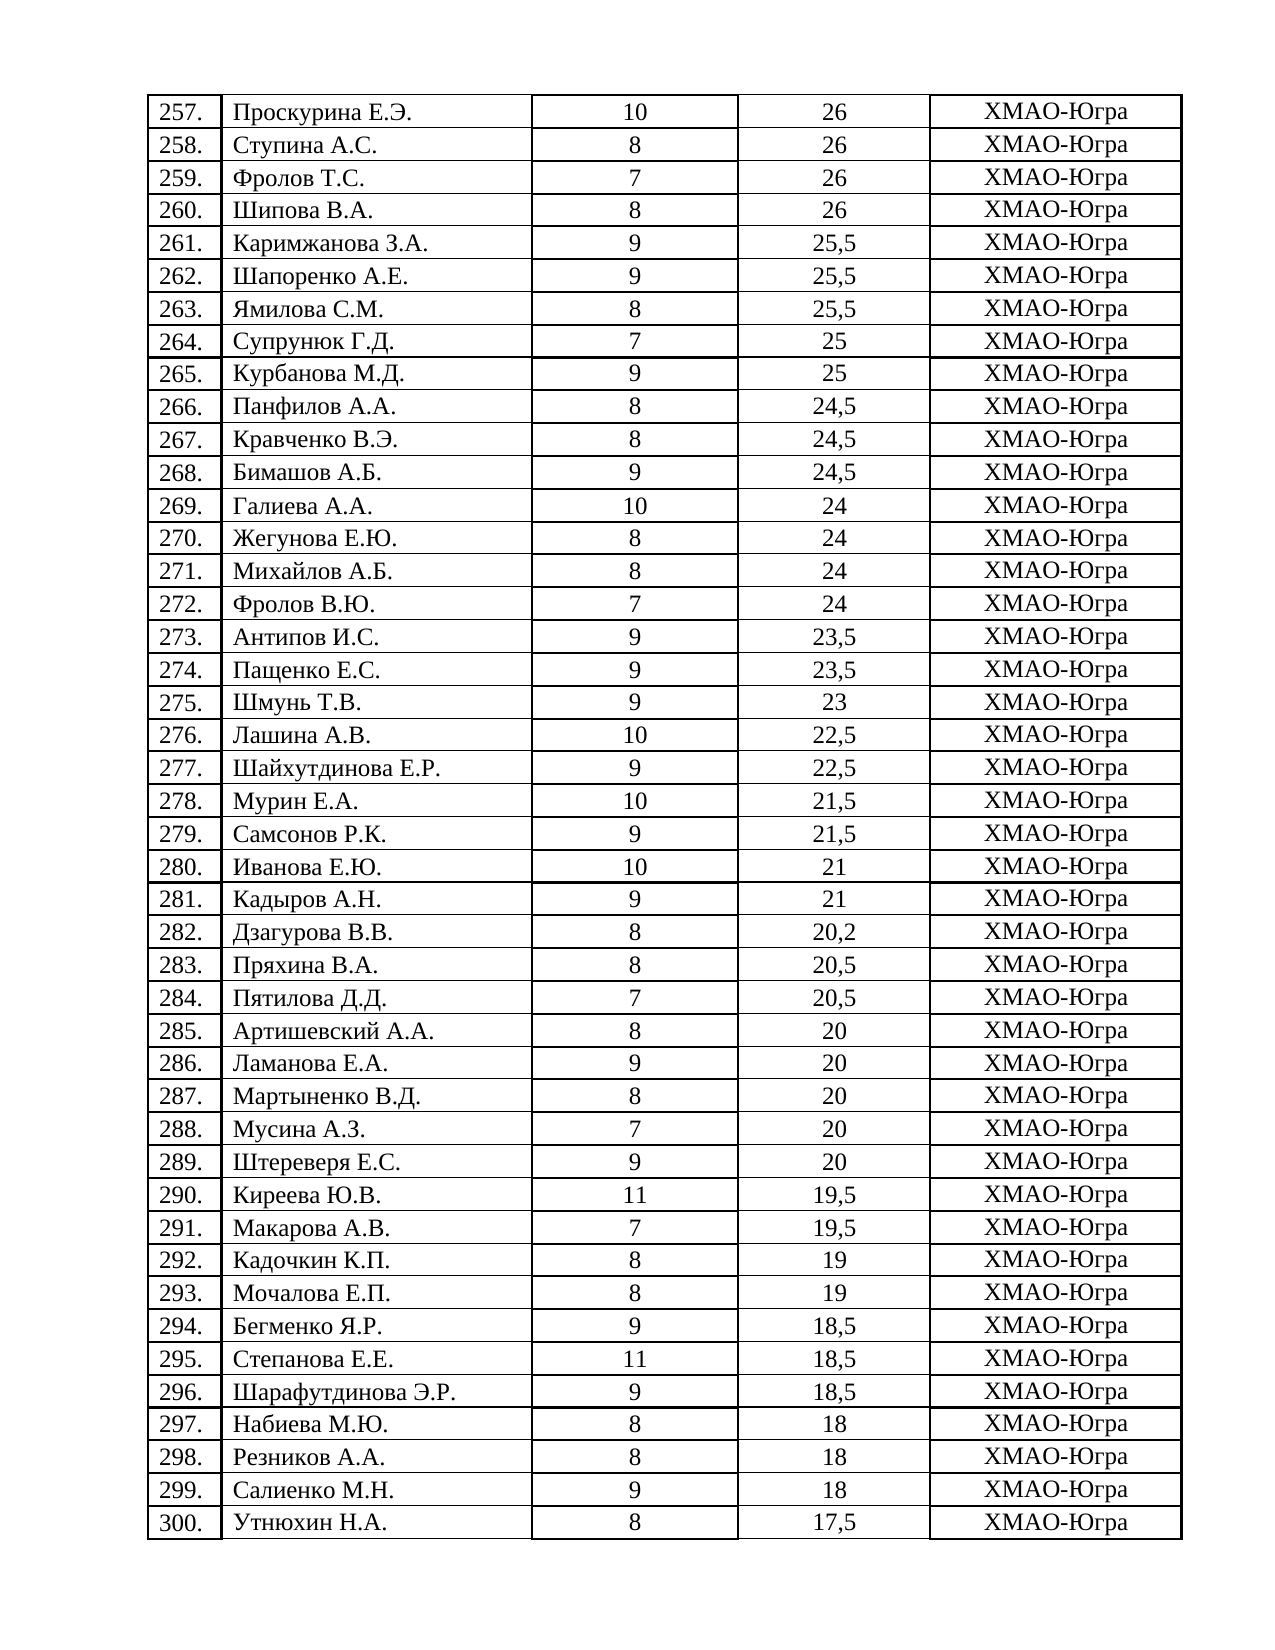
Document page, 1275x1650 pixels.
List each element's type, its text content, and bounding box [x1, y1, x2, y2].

table_cell 24,5 [739, 456, 929, 488]
table_cell Бегменко Я.Р. [223, 1309, 531, 1341]
table_cell Иванова Е.Ю. [223, 850, 531, 881]
table_cell 20,5 [739, 948, 929, 980]
table_cell 10 [533, 851, 737, 881]
table_cell [149, 359, 220, 389]
table_cell [149, 884, 220, 914]
table_cell [149, 949, 220, 980]
table_cell ХМАО-Югра [931, 982, 1180, 1013]
table_cell [149, 326, 220, 356]
table_cell 9 [533, 884, 737, 914]
table_cell 7 [533, 162, 737, 192]
table_cell 26 [739, 194, 929, 225]
table_cell [149, 195, 220, 225]
table_cell 23,5 [739, 653, 929, 684]
table_cell ХМАО-Югра [931, 621, 1180, 652]
table_cell 9 [533, 457, 737, 488]
table_cell ХМАО-Югра [931, 1474, 1180, 1505]
table_cell Салиенко М.Н. [223, 1473, 531, 1505]
table_cell Кадыров А.Н. [223, 883, 531, 914]
table_cell Галиева А.А. [223, 489, 531, 521]
table_cell Ламанова Е.А. [223, 1047, 531, 1078]
table_cell Мусина А.З. [223, 1112, 531, 1144]
table_cell 9 [533, 687, 737, 717]
table_cell [149, 96, 220, 127]
table_cell Бимашов А.Б. [223, 456, 531, 488]
table_cell Степанова Е.Е. [223, 1342, 531, 1374]
table_cell Каримжанова З.А. [223, 226, 531, 258]
table_cell [149, 1343, 220, 1374]
table_cell 21,5 [739, 784, 929, 816]
table_cell 9 [533, 621, 737, 652]
table_cell ХМАО-Югра [931, 1080, 1180, 1111]
table_cell Артишевский А.А. [223, 1014, 531, 1046]
table_cell 20 [739, 1047, 929, 1078]
table_cell Штереверя Е.С. [223, 1145, 531, 1177]
table_cell 8 [533, 129, 737, 159]
table_cell 25 [739, 325, 929, 356]
table_cell [149, 785, 220, 816]
table_cell [149, 490, 220, 521]
table_cell 9 [533, 1376, 737, 1406]
table_cell [149, 687, 220, 717]
table_cell 18 [739, 1440, 929, 1472]
table_cell [149, 752, 220, 783]
table_cell [149, 293, 220, 324]
table_cell Кадочкин К.П. [223, 1244, 531, 1275]
table_cell [149, 457, 220, 488]
table_cell [149, 1277, 220, 1308]
table_cell Ступина А.С. [223, 128, 531, 159]
table_cell 19 [739, 1276, 929, 1308]
table_cell ХМАО-Югра [931, 949, 1180, 980]
table_cell 25,5 [739, 259, 929, 291]
table_cell 8 [533, 1507, 737, 1538]
table_cell [149, 1113, 220, 1144]
table_cell 9 [533, 1474, 737, 1505]
table_cell Набиева М.Ю. [223, 1408, 531, 1439]
table_cell Проскурина Е.Э. [223, 95, 531, 127]
table_cell 26 [739, 161, 929, 192]
table_cell 9 [533, 818, 737, 849]
table_cell 25,5 [739, 292, 929, 324]
table_cell [149, 555, 220, 586]
table_cell 23,5 [739, 620, 929, 652]
table_cell [149, 162, 220, 192]
table_cell [149, 720, 220, 750]
table_cell Антипов И.С. [223, 620, 531, 652]
table_cell 9 [533, 1146, 737, 1177]
table_cell ХМАО-Югра [931, 1048, 1180, 1078]
table_cell ХМАО-Югра [931, 195, 1180, 225]
table_cell [149, 654, 220, 684]
table_cell 18 [739, 1473, 929, 1505]
table_cell Дзагурова В.В. [223, 915, 531, 947]
table_cell [149, 227, 220, 258]
table_cell 9 [533, 654, 737, 684]
table_cell [149, 1080, 220, 1111]
table_cell Ямилова С.М. [223, 292, 531, 324]
table_cell 25 [739, 358, 929, 389]
table_cell [149, 129, 220, 159]
table_cell 19,5 [739, 1178, 929, 1209]
table_cell 9 [533, 260, 737, 291]
table_cell ХМАО-Югра [931, 1179, 1180, 1209]
table_cell ХМАО-Югра [931, 720, 1180, 750]
table_cell [149, 1310, 220, 1341]
table_cell 10 [533, 490, 737, 521]
table_cell Пряхина В.А. [223, 948, 531, 980]
table_cell [149, 1376, 220, 1406]
table_cell 26 [739, 95, 929, 127]
table_cell [149, 1179, 220, 1209]
table_cell ХМАО-Югра [931, 359, 1180, 389]
table_cell Утнюхин Н.А. [223, 1506, 531, 1538]
table_cell 20 [739, 1079, 929, 1111]
table_cell [149, 621, 220, 652]
table_cell [149, 424, 220, 455]
table_cell 8 [533, 424, 737, 455]
table_cell Резников А.А. [223, 1440, 531, 1472]
table_cell 26 [739, 128, 929, 159]
table_cell Киреева Ю.В. [223, 1178, 531, 1209]
table_cell 9 [533, 1048, 737, 1078]
table_cell Мочалова Е.П. [223, 1276, 531, 1308]
table_cell 24,5 [739, 423, 929, 455]
table_cell ХМАО-Югра [931, 1277, 1180, 1308]
table_cell 18,5 [739, 1309, 929, 1341]
table_cell 22,5 [739, 719, 929, 750]
table_cell [149, 1474, 220, 1505]
table_cell 7 [533, 588, 737, 619]
table_cell ХМАО-Югра [931, 424, 1180, 455]
table_cell 8 [533, 391, 737, 422]
table_cell [149, 851, 220, 881]
table_cell ХМАО-Югра [931, 1441, 1180, 1472]
table_cell 10 [533, 720, 737, 750]
table_cell 9 [533, 1310, 737, 1341]
table_cell 10 [533, 96, 737, 127]
table_cell [149, 523, 220, 553]
table_cell ХМАО-Югра [931, 818, 1180, 849]
table_cell [149, 1507, 220, 1538]
table_cell ХМАО-Югра [931, 457, 1180, 488]
table_cell ХМАО-Югра [931, 1245, 1180, 1275]
table_cell Лашина А.В. [223, 719, 531, 750]
table_cell ХМАО-Югра [931, 1376, 1180, 1406]
table_cell ХМАО-Югра [931, 490, 1180, 521]
table_cell Самсонов Р.К. [223, 817, 531, 849]
table_cell ХМАО-Югра [931, 1113, 1180, 1144]
table_cell 8 [533, 1080, 737, 1111]
table_cell Макарова А.В. [223, 1211, 531, 1242]
table_cell 23 [739, 686, 929, 717]
table_cell 24 [739, 522, 929, 553]
table_cell Мартыненко В.Д. [223, 1079, 531, 1111]
table_cell Супрунюк Г.Д. [223, 325, 531, 356]
table_cell ХМАО-Югра [931, 1146, 1180, 1177]
table_cell 17,5 [739, 1506, 929, 1538]
table_cell ХМАО-Югра [931, 916, 1180, 947]
table_cell 9 [533, 227, 737, 258]
table_cell Кравченко В.Э. [223, 423, 531, 455]
table_cell Жегунова Е.Ю. [223, 522, 531, 553]
table_cell 21,5 [739, 817, 929, 849]
table_cell 8 [533, 555, 737, 586]
table_cell 7 [533, 982, 737, 1013]
table_cell Курбанова М.Д. [223, 358, 531, 389]
table_cell ХМАО-Югра [931, 293, 1180, 324]
table_cell 11 [533, 1343, 737, 1374]
table_cell 24 [739, 587, 929, 619]
table_cell ХМАО-Югра [931, 326, 1180, 356]
table_cell 7 [533, 1212, 737, 1242]
table_cell Мурин Е.А. [223, 784, 531, 816]
table_cell 20 [739, 1112, 929, 1144]
table_cell ХМАО-Югра [931, 687, 1180, 717]
table_cell 8 [533, 195, 737, 225]
table_cell ХМАО-Югра [931, 654, 1180, 684]
table_cell ХМАО-Югра [931, 162, 1180, 192]
table_cell ХМАО-Югра [931, 884, 1180, 914]
table_cell 8 [533, 1277, 737, 1308]
table_cell Шарафутдинова Э.Р. [223, 1375, 531, 1406]
table_cell Шайхутдинова Е.Р. [223, 751, 531, 783]
table_cell ХМАО-Югра [931, 785, 1180, 816]
table_cell 25,5 [739, 226, 929, 258]
table_cell 8 [533, 1015, 737, 1046]
table_cell [149, 260, 220, 291]
table_cell Пащенко Е.С. [223, 653, 531, 684]
table_cell ХМАО-Югра [931, 588, 1180, 619]
table_cell Шапоренко А.Е. [223, 259, 531, 291]
table_cell 24,5 [739, 390, 929, 422]
table_cell [149, 1441, 220, 1472]
table_cell ХМАО-Югра [931, 523, 1180, 553]
table_cell 7 [533, 1113, 737, 1144]
table_cell [149, 1146, 220, 1177]
table_cell Шмунь Т.В. [223, 686, 531, 717]
table_cell ХМАО-Югра [931, 1015, 1180, 1046]
table_cell 24 [739, 489, 929, 521]
table_cell 21 [739, 883, 929, 914]
table_cell 24 [739, 554, 929, 586]
table_cell 19 [739, 1244, 929, 1275]
table_cell 19,5 [739, 1211, 929, 1242]
table_cell ХМАО-Югра [931, 391, 1180, 422]
table_cell 8 [533, 1409, 737, 1439]
table_cell 20,2 [739, 915, 929, 947]
table_cell 8 [533, 1245, 737, 1275]
table_cell 11 [533, 1179, 737, 1209]
table_cell 21 [739, 850, 929, 881]
table_cell 9 [533, 359, 737, 389]
table_cell 20 [739, 1145, 929, 1177]
table_cell [149, 818, 220, 849]
table_cell 20 [739, 1014, 929, 1046]
table_cell [149, 1048, 220, 1078]
table_cell Пятилова Д.Д. [223, 981, 531, 1013]
table_cell 8 [533, 293, 737, 324]
table_cell [149, 1245, 220, 1275]
table_cell [149, 982, 220, 1013]
table_cell 8 [533, 916, 737, 947]
table_cell [149, 391, 220, 422]
table_cell ХМАО-Югра [931, 1409, 1180, 1439]
table_cell ХМАО-Югра [931, 1507, 1180, 1538]
table_cell ХМАО-Югра [931, 260, 1180, 291]
table_cell ХМАО-Югра [931, 96, 1180, 127]
table_cell 22,5 [739, 751, 929, 783]
table_cell Панфилов А.А. [223, 390, 531, 422]
table_cell [149, 1212, 220, 1242]
table_cell ХМАО-Югра [931, 227, 1180, 258]
table_cell 18,5 [739, 1375, 929, 1406]
table_cell [149, 1015, 220, 1046]
table_cell Фролов В.Ю. [223, 587, 531, 619]
table_cell ХМАО-Югра [931, 851, 1180, 881]
table_cell 9 [533, 752, 737, 783]
table_cell ХМАО-Югра [931, 129, 1180, 159]
table_cell 8 [533, 523, 737, 553]
table_cell 10 [533, 785, 737, 816]
table_cell ХМАО-Югра [931, 752, 1180, 783]
table_cell 18 [739, 1408, 929, 1439]
table_cell [149, 1409, 220, 1439]
table_cell ХМАО-Югра [931, 1343, 1180, 1374]
table_cell Михайлов А.Б. [223, 554, 531, 586]
table_cell [149, 588, 220, 619]
table_cell ХМАО-Югра [931, 1310, 1180, 1341]
table_cell 18,5 [739, 1342, 929, 1374]
table_cell [149, 916, 220, 947]
table_cell Фролов Т.С. [223, 161, 531, 192]
table_cell ХМАО-Югра [931, 555, 1180, 586]
table_cell ХМАО-Югра [931, 1212, 1180, 1242]
table_cell 8 [533, 949, 737, 980]
table_cell 20,5 [739, 981, 929, 1013]
table_cell Шипова В.А. [223, 194, 531, 225]
table_cell 8 [533, 1441, 737, 1472]
table_cell 7 [533, 326, 737, 356]
